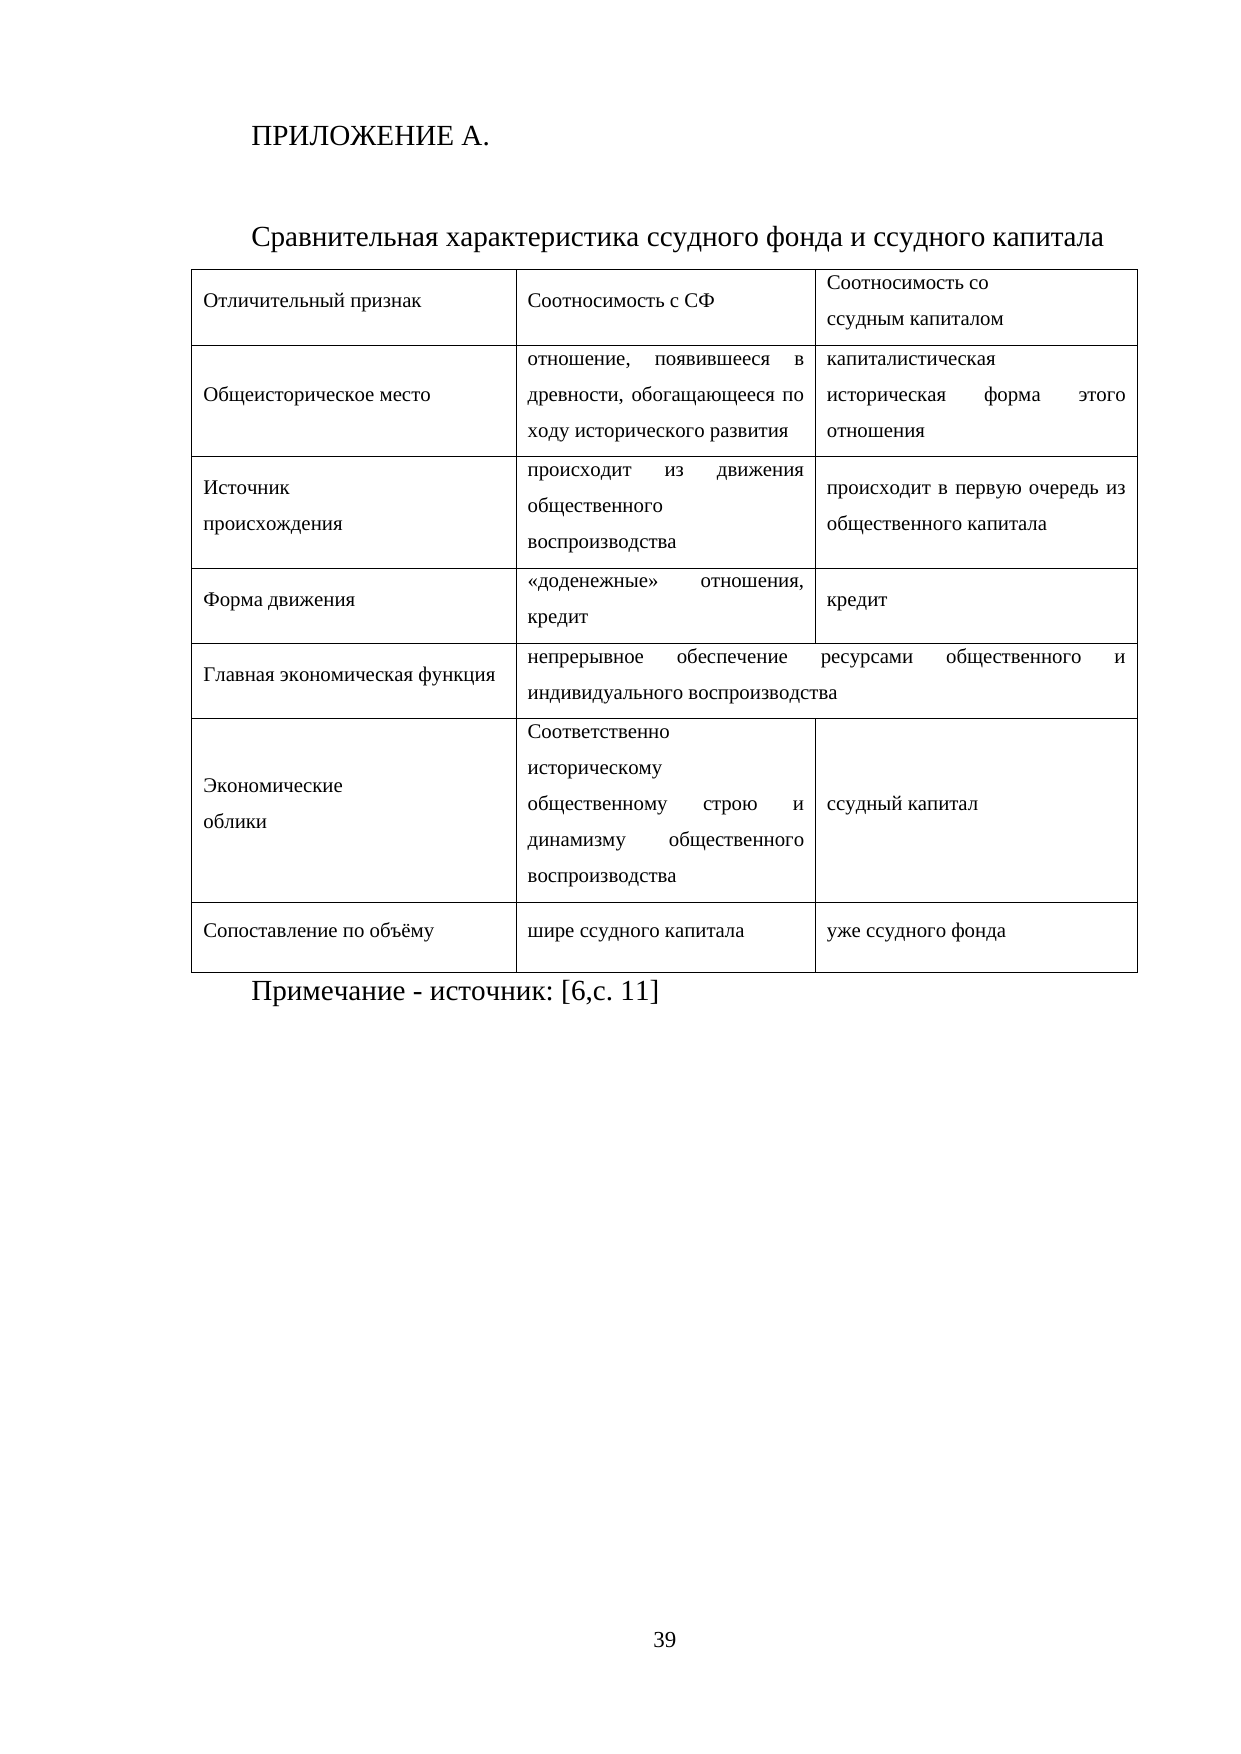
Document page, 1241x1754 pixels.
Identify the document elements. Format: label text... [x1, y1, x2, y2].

text Примечание - источник: [6,с. 11] [177, 973, 1152, 1006]
table_cell Источник происхождения [192, 457, 516, 567]
table_cell капиталистическая историческая форма этого отношения [816, 346, 1137, 456]
table_cell Соответственно историческому общественному строю и динамизму общественного воспроизводства [517, 719, 815, 902]
text Сравнительная характеристика ссудного фонда и ссудного капитала [177, 219, 1152, 252]
table_cell Сопоставление по объёму [192, 903, 516, 972]
table_cell Экономические облики [192, 719, 516, 902]
table_cell Главная экономическая функция [192, 644, 516, 718]
text ПРИЛОЖЕНИЕ А. [177, 118, 1152, 152]
table_cell отношение, появившееся в древности, обогащающееся по ходу исторического развития [517, 346, 815, 456]
table_cell шире ссудного капитала [517, 903, 815, 972]
table_header Соотносимость со ссудным капиталом [816, 270, 1137, 344]
table_header Соотносимость с СФ [517, 270, 815, 344]
table_cell ссудный капитал [816, 719, 1137, 902]
table_cell непрерывное обеспечение ресурсами общественного и индивидуального воспроизводства [517, 644, 1137, 718]
table_cell кредит [816, 569, 1137, 643]
table_cell Форма движения [192, 569, 516, 643]
table_cell «доденежные» отношения, кредит [517, 569, 815, 643]
table_cell происходит в первую очередь из общественного капитала [816, 457, 1137, 567]
table_cell Общеисторическое место [192, 346, 516, 456]
table_cell уже ссудного фонда [816, 903, 1137, 972]
table_cell происходит из движения общественного воспроизводства [517, 457, 815, 567]
table_header Отличительный признак [192, 270, 516, 344]
